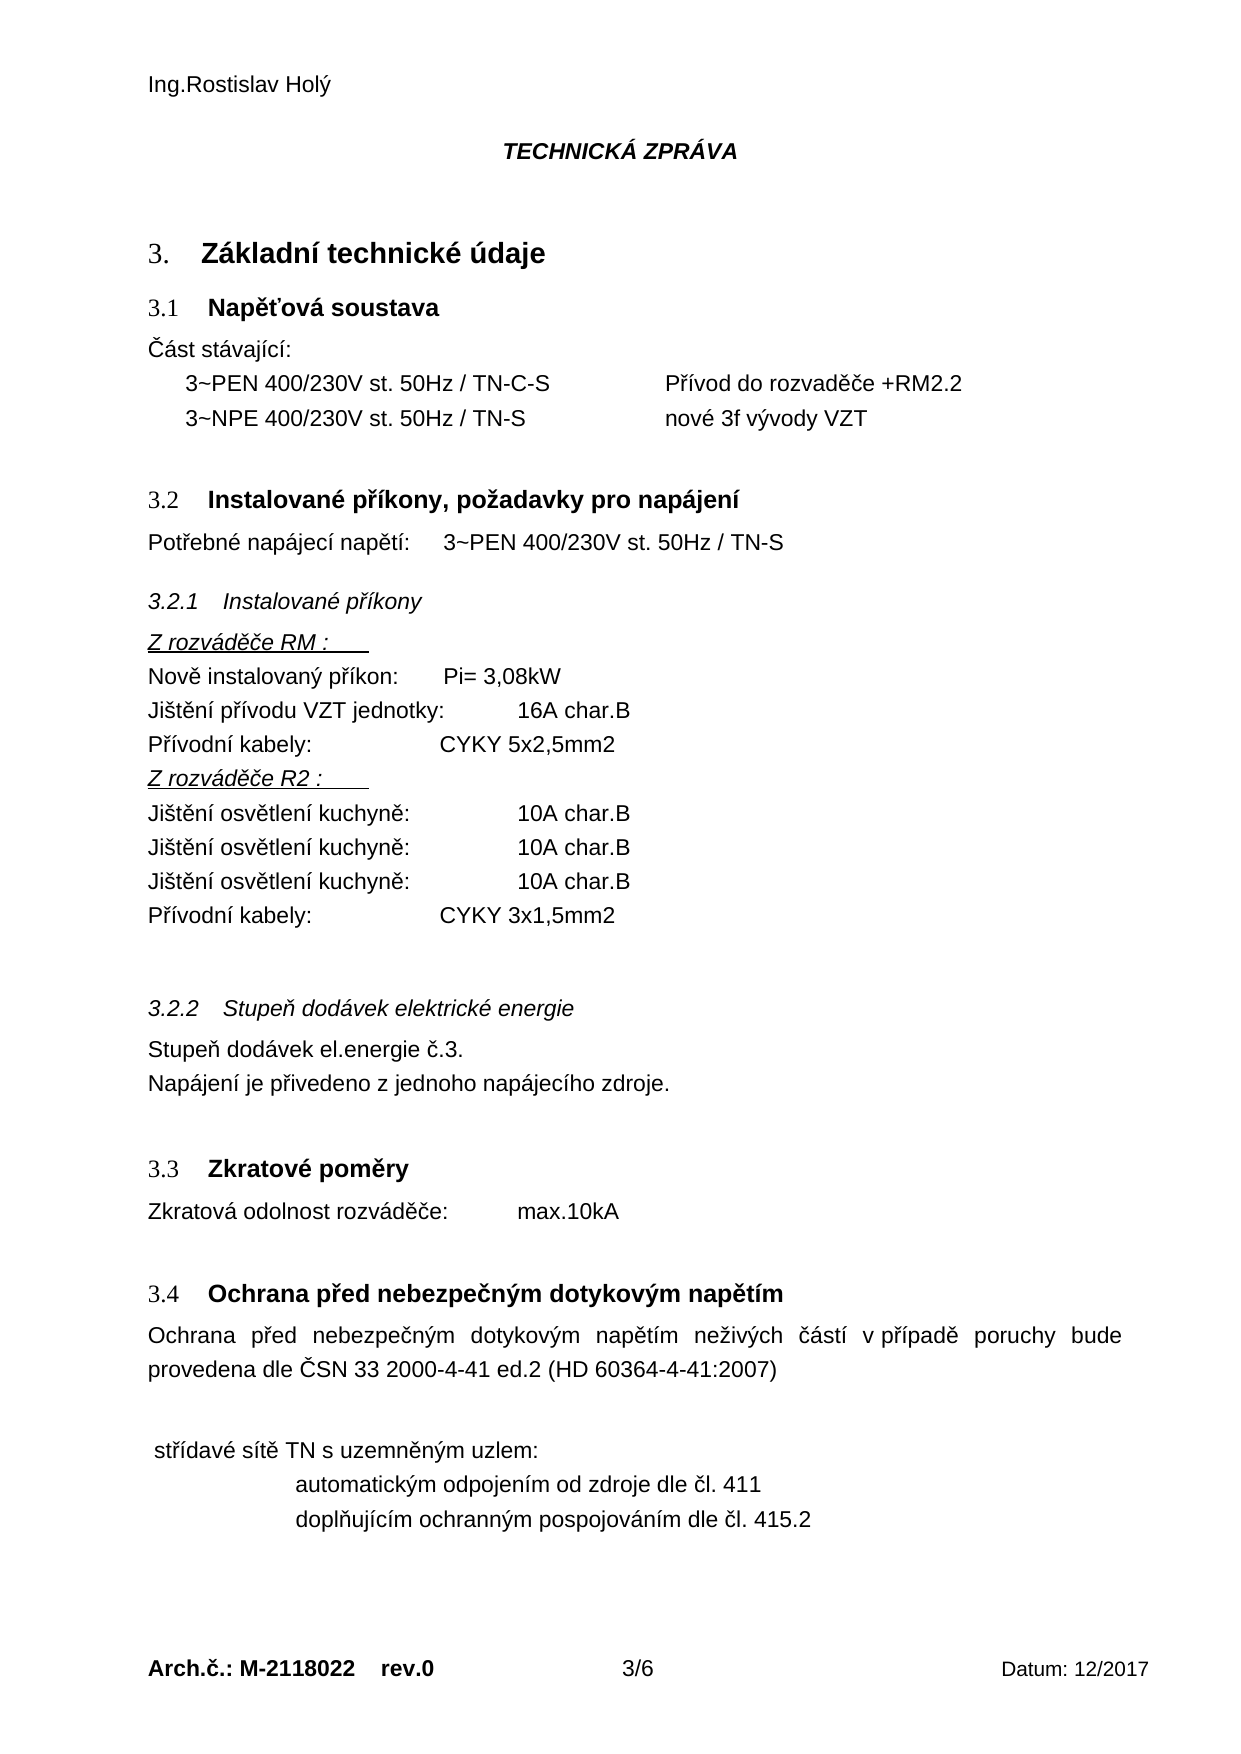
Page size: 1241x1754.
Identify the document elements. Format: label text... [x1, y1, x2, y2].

text doplňujícím ochranným pospojováním dle čl. 415.2 [148, 1506, 1122, 1532]
text Jištění přívodu VZT jednotky: 16A char.B [148, 697, 1122, 723]
text Napájení je přivedeno z jednoho napájecího zdroje. [148, 1070, 1122, 1096]
text automatickým odpojením od zdroje dle čl. 411 [221, 1471, 1122, 1498]
subtitle Napěťová soustava [148, 292, 1122, 321]
text Stupeň dodávek el.energie č.3. [148, 1036, 1122, 1062]
text Přívodní kabely: CYKY 5x2,5mm2 [148, 731, 1122, 758]
subtitle Zkratové poměry [148, 1154, 1122, 1183]
subtitle Základní technické údaje [148, 236, 1122, 270]
text Nově instalovaný příkon: Pi= 3,08kW [148, 663, 1122, 689]
text 3~PEN 400/230V st. 50Hz / TN-C-S Přívod do rozvaděče +RM2.2 [185, 370, 1122, 397]
subtitle Instalované příkony [148, 588, 1122, 615]
text Z rozváděče RM : [148, 629, 1122, 655]
text Přívodní kabely: CYKY 3x1,5mm2 [148, 902, 1122, 928]
text Jištění osvětlení kuchyně: 10A char.B [148, 799, 1122, 826]
text Zkratová odolnost rozváděče: max.10kA [148, 1198, 1122, 1224]
subtitle Stupeň dodávek elektrické energie [148, 995, 1122, 1022]
text Potřebné napájecí napětí: 3~PEN 400/230V st. 50Hz / TN-S [148, 529, 1122, 556]
text 3~NPE 400/230V st. 50Hz / TN-S nové 3f vývody VZT [185, 404, 1122, 431]
subtitle Ochrana před nebezpečným dotykovým napětím [148, 1278, 1122, 1307]
text Část stávající: [148, 336, 1122, 363]
subtitle Instalované příkony, požadavky pro napájení [148, 485, 1122, 514]
text Jištění osvětlení kuchyně: 10A char.B [148, 834, 1122, 860]
text Ochrana před nebezpečným dotykovým napětím neživých částí v případě poruchy bude provedena dle ČSN 33 2000-4-41 ed.2 (HD 60364-4-41:2007) [148, 1322, 1122, 1383]
text Jištění osvětlení kuchyně: 10A char.B [148, 868, 1122, 894]
text Z rozváděče R2 : [148, 765, 1122, 792]
text střídavé sítě TN s uzemněným uzlem: [148, 1437, 1122, 1464]
